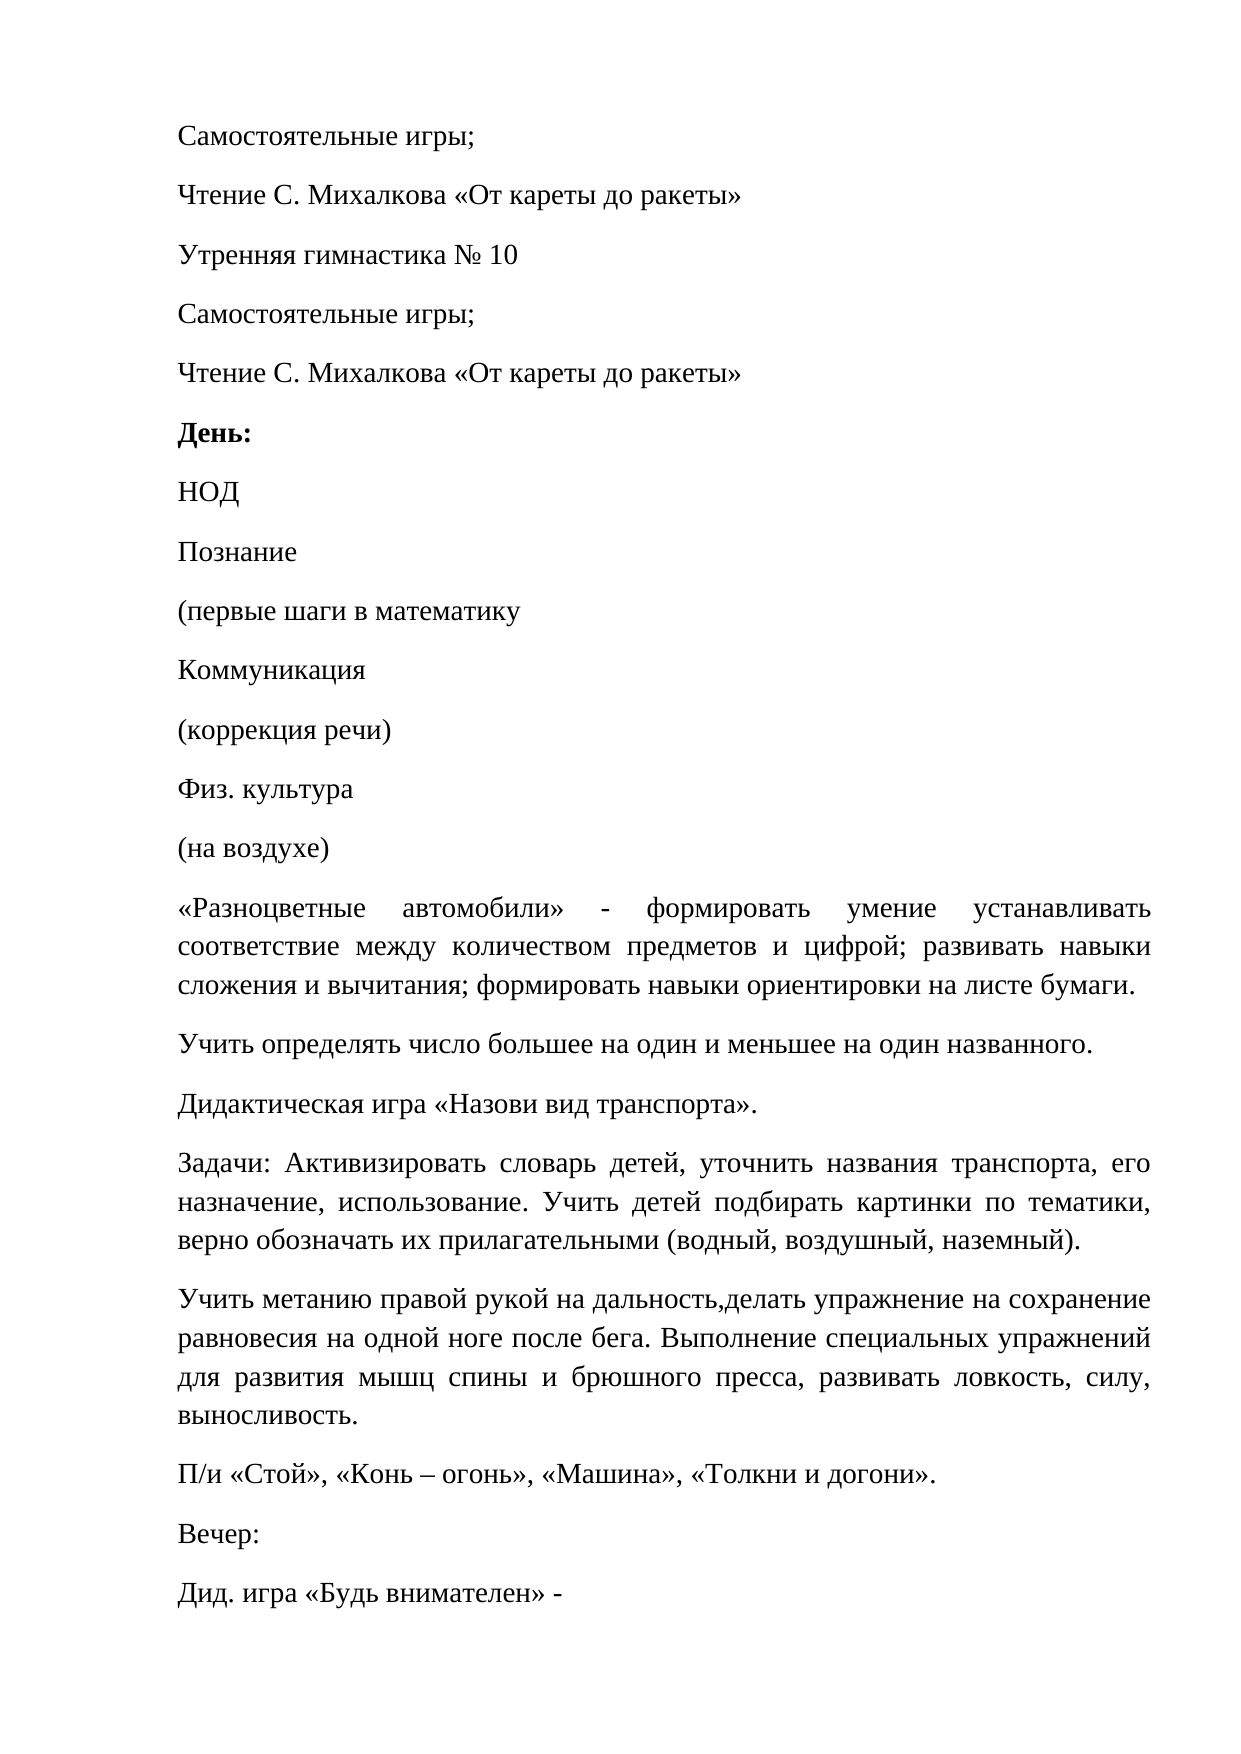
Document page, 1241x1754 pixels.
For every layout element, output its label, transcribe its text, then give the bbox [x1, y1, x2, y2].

text Познание [177, 534, 1152, 567]
text День: [177, 415, 1152, 448]
text (первые шаги в математику [177, 593, 1152, 627]
text Задачи: Активизировать словарь детей, уточнить названия транспорта, его назначение, использование. Учить детей подбирать картинки по тематики, верно обозначать их прилагательными (водный, воздушный, наземный). [177, 1145, 1152, 1256]
text П/и «Стой», «Конь – огонь», «Машина», «Толкни и догони». [177, 1457, 1152, 1490]
text Чтение С. Михалкова «От кареты до ракеты» [177, 356, 1152, 389]
text (на воздухе) [177, 831, 1152, 864]
text Утренняя гимнастика № 10 [177, 237, 1152, 270]
text Вечер: [177, 1516, 1152, 1549]
text Дидактическая игра «Назови вид транспорта». [177, 1086, 1152, 1119]
text Чтение С. Михалкова «От кареты до ракеты» [177, 177, 1152, 211]
text Самостоятельные игры; [177, 296, 1152, 330]
text Коммуникация [177, 652, 1152, 686]
text Физ. культура [177, 771, 1152, 805]
text «Разноцветные автомобили» - формировать умение устанавливать соответствие между количеством предметов и цифрой; развивать навыки сложения и вычитания; формировать навыки ориентировки на листе бумаги. [177, 890, 1152, 1001]
text НОД [177, 474, 1152, 508]
text Учить определять число большее на один и меньшее на один названного. [177, 1026, 1152, 1060]
text Самостоятельные игры; [177, 118, 1152, 152]
text Учить метанию правой рукой на дальность,делать упражнение на сохранение равновесия на одной ноге после бега. Выполнение специальных упражнений для развития мышц спины и брюшного пресса, развивать ловкость, силу, выносливость. [177, 1282, 1152, 1431]
text Дид. игра «Будь внимателен» - [177, 1575, 1152, 1609]
text (коррекция речи) [177, 712, 1152, 745]
